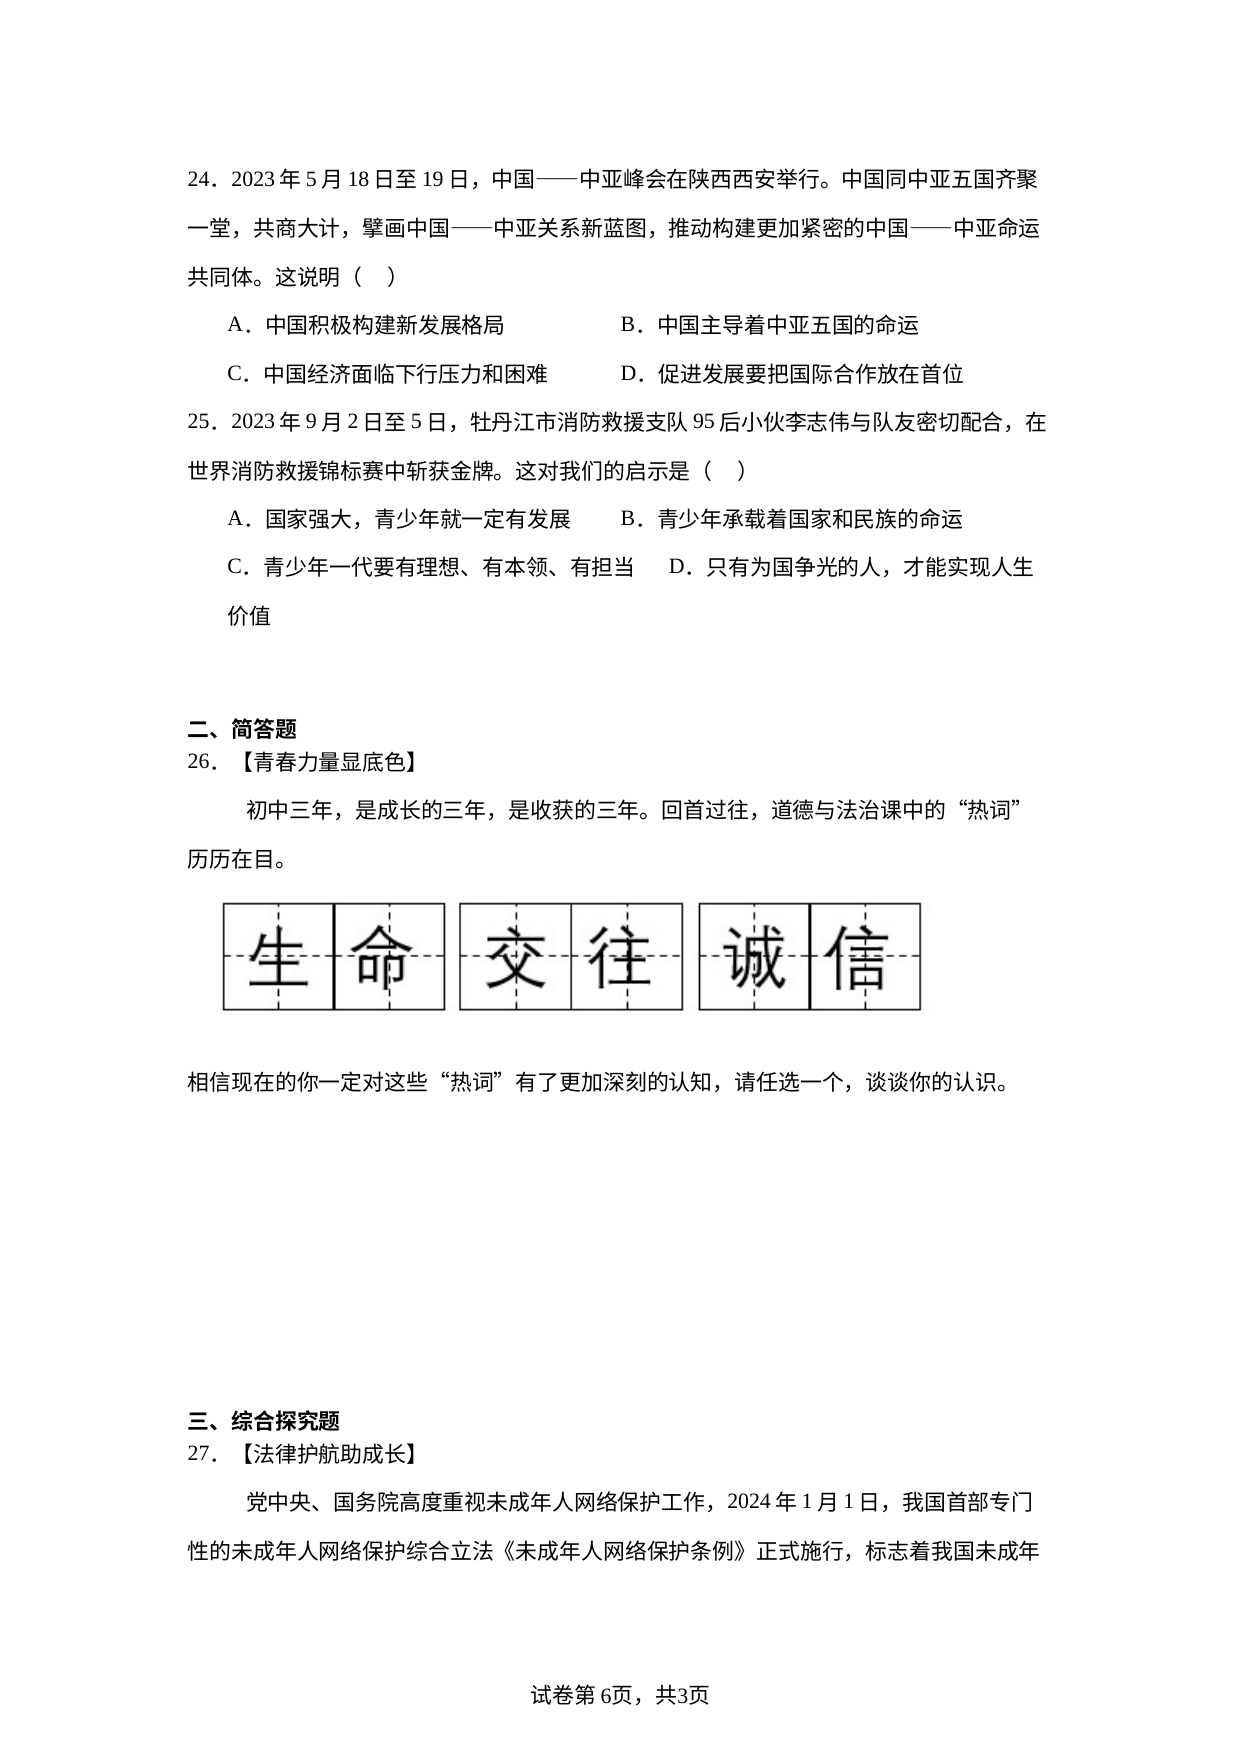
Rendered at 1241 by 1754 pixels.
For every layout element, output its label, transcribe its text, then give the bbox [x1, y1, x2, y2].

text 25．2023年9月2日至5日，牡丹江市消防救援支队95后小伙李志伟与队友密切配合，在世界消防救援锦标赛中斩获金牌。这对我们的启示是（ ） [187, 404, 1053, 486]
text C．青少年一代要有理想、有本领、有担当 D．只有为国争光的人，才能实现人生价值 [227, 550, 1053, 631]
text 三、综合探究题 [187, 1404, 1053, 1436]
text 26．【青春力量显底色】 [187, 744, 1053, 777]
text 二、简答题 [187, 712, 1053, 744]
text 初中三年，是成长的三年，是收获的三年。回首过往，道德与法治课中的“热词”历历在目。 [187, 793, 1053, 874]
text A．国家强大，青少年就一定有发展 B．青少年承载着国家和民族的命运 [227, 502, 1053, 534]
text A．中国积极构建新发展格局 B．中国主导着中亚五国的命运 [227, 308, 1053, 340]
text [187, 1485, 1053, 1566]
text 27．【法律护航助成长】 [187, 1436, 1053, 1469]
text 相信现在的你一定对这些“热词”有了更加深刻的认知，请任选一个，谈谈你的认识。 [187, 1065, 1053, 1097]
text 24．2023年5月18日至19日，中国——中亚峰会在陕西西安举行。中国同中亚五国齐聚一堂，共商大计，擘画中国——中亚关系新蓝图，推动构建更加紧密的中国——中亚命运共同体。这说明（ ） [187, 162, 1053, 292]
picture [206, 890, 940, 1025]
text C．中国经济面临下行压力和困难 D．促进发展要把国际合作放在首位 [227, 356, 1053, 389]
